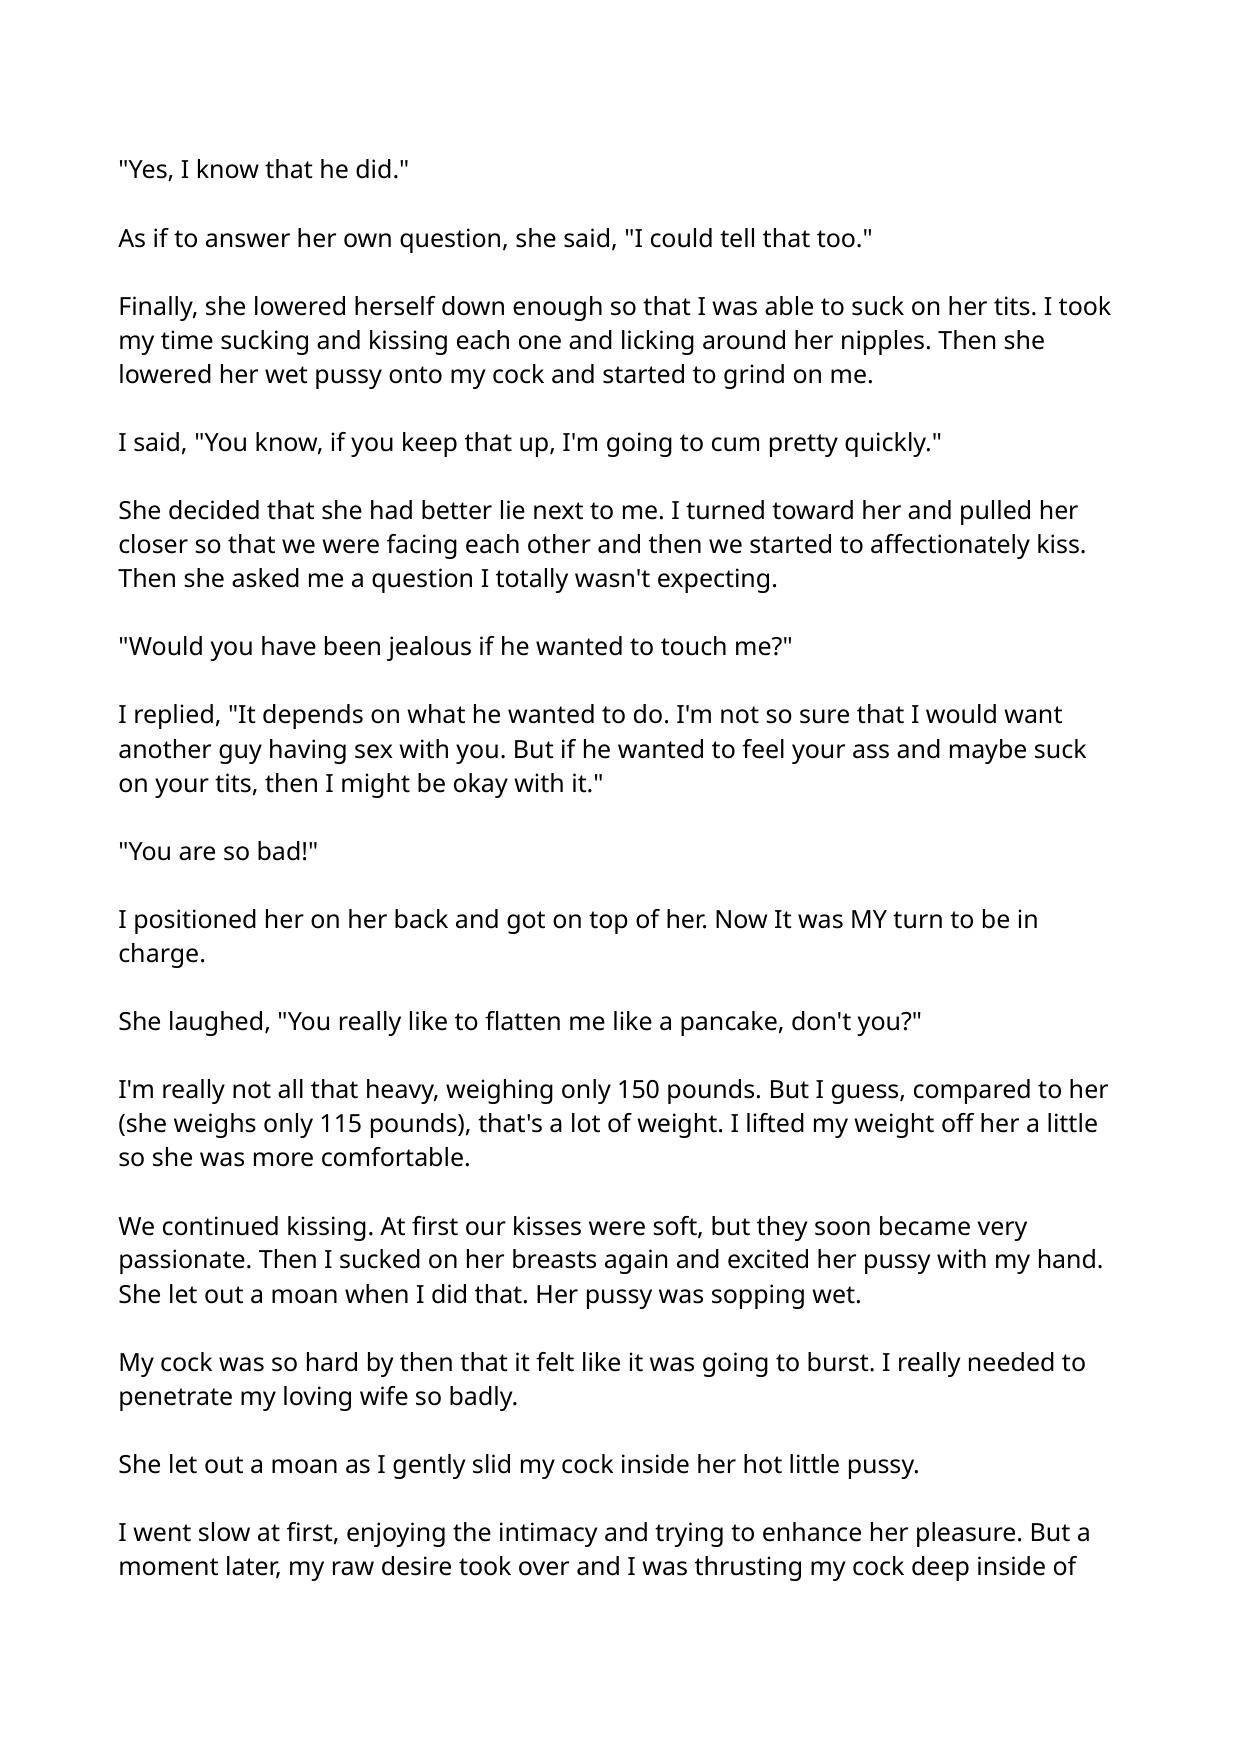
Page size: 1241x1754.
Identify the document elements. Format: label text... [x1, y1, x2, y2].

text She decided that she had better lie next to me. I turned toward her and pulled her closer so that we were facing each other and then we started to affectionately kiss. Then she asked me a question I totally wasn't expecting. [118, 493, 1122, 595]
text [118, 1515, 1122, 1583]
text Finally, she lowered herself down enough so that I was able to suck on her tits. I took my time sucking and kissing each one and licking around her nipples. Then she lowered her wet pussy onto my cock and started to grind on me. [118, 288, 1122, 391]
text We continued kissing. At first our kisses were soft, but they soon became very passionate. Then I sucked on her breasts again and excited her pussy with my hand. She let out a moan when I did that. Her pussy was sopping wet. [118, 1208, 1122, 1310]
text I'm really not all that heavy, weighing only 150 pounds. But I guess, compared to her (she weighs only 115 pounds), that's a lot of weight. I lifted my weight off her a little so she was more comfortable. [118, 1072, 1122, 1174]
text "Would you have been jealous if he wanted to touch me?" [118, 629, 1122, 663]
text She let out a moan as I gently slid my cock inside her hot little pussy. [118, 1447, 1122, 1481]
text I said, "You know, if you keep that up, I'm going to cum pretty quickly." [118, 425, 1122, 459]
text As if to answer her own question, she said, "I could tell that too." [118, 220, 1122, 254]
text My cock was so hard by then that it felt like it was going to burst. I really needed to penetrate my loving wife so badly. [118, 1344, 1122, 1412]
text I positioned her on her back and got on top of her. Now It was MY turn to be in charge. [118, 902, 1122, 970]
text "Yes, I know that he did." [118, 152, 1122, 186]
text "You are so bad!" [118, 833, 1122, 867]
text I replied, "It depends on what he wanted to do. I'm not so sure that I would want another guy having sex with you. But if he wanted to feel your ass and maybe suck on your tits, then I might be okay with it." [118, 697, 1122, 799]
text She laughed, "You really like to flatten me like a pancake, don't you?" [118, 1004, 1122, 1038]
